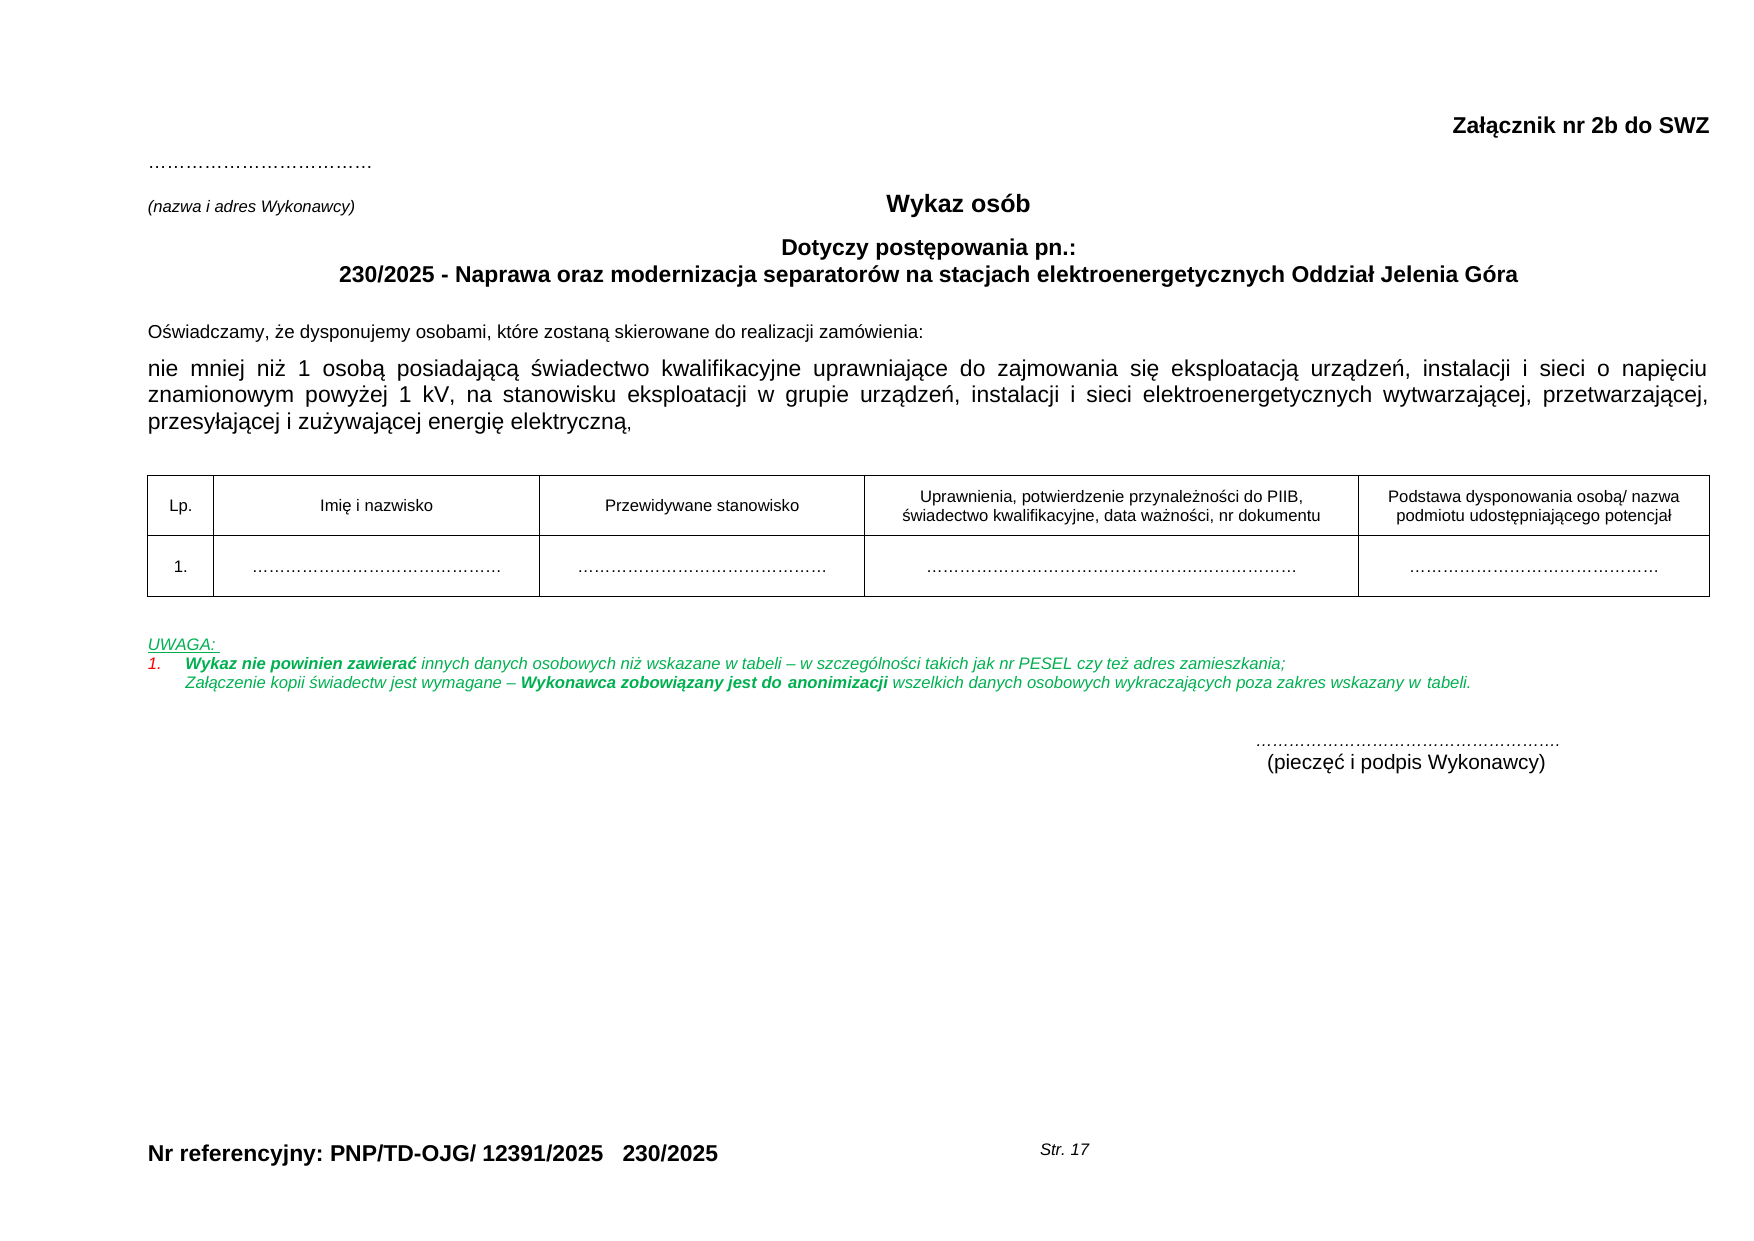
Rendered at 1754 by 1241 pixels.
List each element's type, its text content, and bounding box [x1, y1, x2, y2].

text (pieczęć i podpis Wykonawcy) [1255, 750, 1709, 774]
table_cell ……………………………………… [214, 536, 539, 596]
text UWAGA: [148, 635, 1709, 654]
table_header Lp. [148, 476, 213, 535]
text ……………………………… [148, 151, 1709, 173]
table_header Podstawa dysponowania osobą/ nazwa podmiotu udostępniającego potencjał [1359, 476, 1709, 535]
text 230/2025 - Naprawa oraz modernizacja separatorów na stacjach elektroenergetycznych Oddział Jelenia Góra [148, 261, 1709, 287]
table_cell ……………………………………… [1359, 536, 1709, 596]
text nie mniej niż 1 osobą posiadającą świadectwo kwalifikacyjne uprawniające do zajmowania się eksploatacją urządzeń, instalacji i sieci o napięciu znamionowym powyżej 1 kV, na stanowisku eksploatacji w grupie urządzeń, instalacji i sieci elektroenergetycznych wytwarzającej, przetwarzającej, przesyłającej i zużywającej energię elektryczną, [148, 355, 1709, 434]
list Wykaz nie powinien zawierać innych danych osobowych niż wskazane w tabeli – w szczególności takich jak nr PESEL czy też adres zamieszkania; [148, 654, 1709, 673]
text (nazwa i adres Wykonawcy) Wykaz osób [148, 189, 1709, 217]
text Załącznik nr 2b do SWZ [148, 112, 1709, 139]
text Dotyczy postępowania pn.: [148, 234, 1709, 261]
table_cell 1. [148, 536, 213, 596]
text Załączenie kopii świadectw jest wymagane – Wykonawca zobowiązany jest do anonimizacji wszelkich danych osobowych wykraczających poza zakres wskazany w tabeli. [185, 673, 1709, 692]
table_header Uprawnienia, potwierdzenie przynależności do PIIB, świadectwo kwalifikacyjne, data ważności, nr dokumentu [865, 476, 1358, 535]
text ………………………………………………. [1071, 731, 1709, 750]
table_header Imię i nazwisko [214, 476, 539, 535]
table_cell ……………………………………… [540, 536, 864, 596]
table_header Przewidywane stanowisko [540, 476, 864, 535]
table_cell ………………………………………….……………… [865, 536, 1358, 596]
text Oświadczamy, że dysponujemy osobami, które zostaną skierowane do realizacji zamówienia: [148, 321, 1709, 342]
